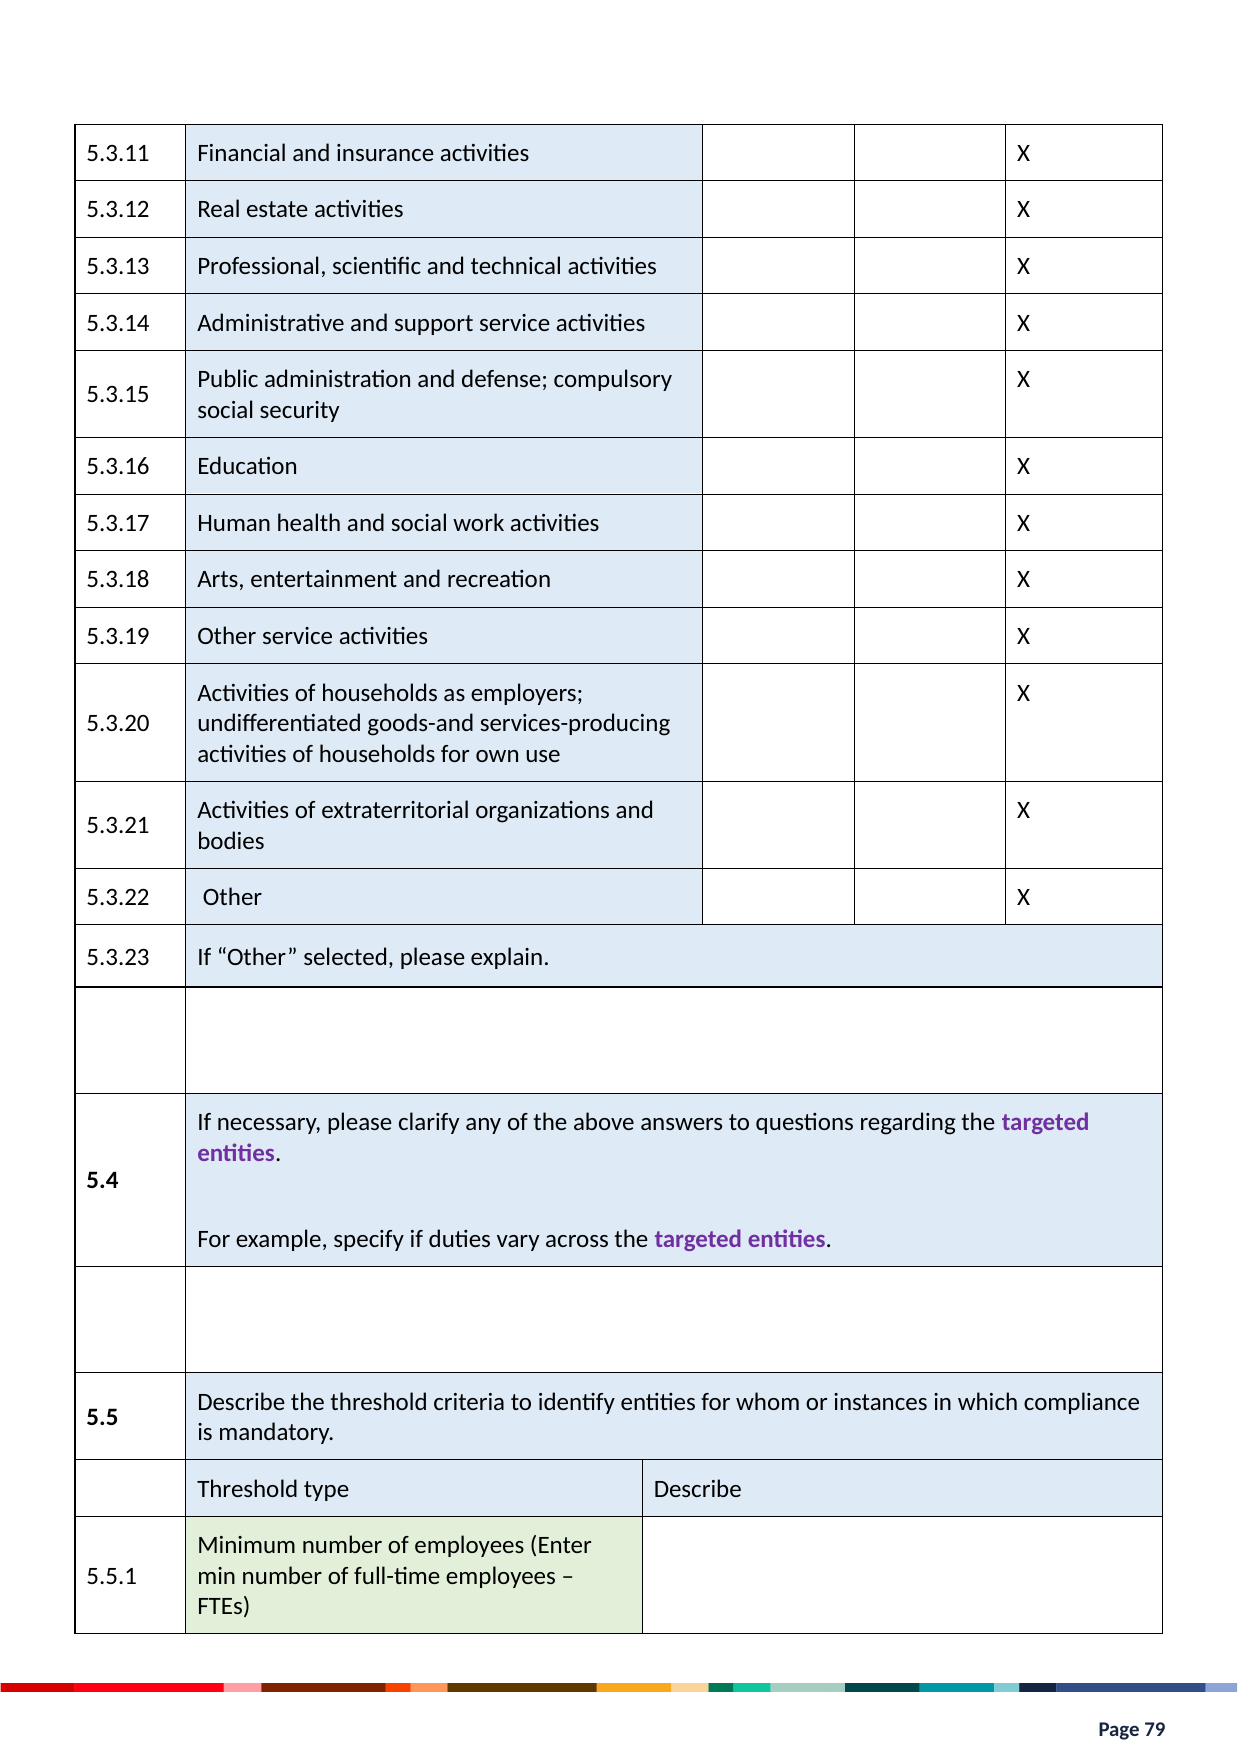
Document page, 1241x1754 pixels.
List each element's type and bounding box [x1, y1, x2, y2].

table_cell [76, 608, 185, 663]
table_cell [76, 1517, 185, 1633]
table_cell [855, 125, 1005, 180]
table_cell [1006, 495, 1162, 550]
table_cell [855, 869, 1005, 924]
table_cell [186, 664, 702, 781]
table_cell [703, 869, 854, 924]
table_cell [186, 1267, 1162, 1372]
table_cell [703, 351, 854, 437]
picture [0, 1683, 1236, 1692]
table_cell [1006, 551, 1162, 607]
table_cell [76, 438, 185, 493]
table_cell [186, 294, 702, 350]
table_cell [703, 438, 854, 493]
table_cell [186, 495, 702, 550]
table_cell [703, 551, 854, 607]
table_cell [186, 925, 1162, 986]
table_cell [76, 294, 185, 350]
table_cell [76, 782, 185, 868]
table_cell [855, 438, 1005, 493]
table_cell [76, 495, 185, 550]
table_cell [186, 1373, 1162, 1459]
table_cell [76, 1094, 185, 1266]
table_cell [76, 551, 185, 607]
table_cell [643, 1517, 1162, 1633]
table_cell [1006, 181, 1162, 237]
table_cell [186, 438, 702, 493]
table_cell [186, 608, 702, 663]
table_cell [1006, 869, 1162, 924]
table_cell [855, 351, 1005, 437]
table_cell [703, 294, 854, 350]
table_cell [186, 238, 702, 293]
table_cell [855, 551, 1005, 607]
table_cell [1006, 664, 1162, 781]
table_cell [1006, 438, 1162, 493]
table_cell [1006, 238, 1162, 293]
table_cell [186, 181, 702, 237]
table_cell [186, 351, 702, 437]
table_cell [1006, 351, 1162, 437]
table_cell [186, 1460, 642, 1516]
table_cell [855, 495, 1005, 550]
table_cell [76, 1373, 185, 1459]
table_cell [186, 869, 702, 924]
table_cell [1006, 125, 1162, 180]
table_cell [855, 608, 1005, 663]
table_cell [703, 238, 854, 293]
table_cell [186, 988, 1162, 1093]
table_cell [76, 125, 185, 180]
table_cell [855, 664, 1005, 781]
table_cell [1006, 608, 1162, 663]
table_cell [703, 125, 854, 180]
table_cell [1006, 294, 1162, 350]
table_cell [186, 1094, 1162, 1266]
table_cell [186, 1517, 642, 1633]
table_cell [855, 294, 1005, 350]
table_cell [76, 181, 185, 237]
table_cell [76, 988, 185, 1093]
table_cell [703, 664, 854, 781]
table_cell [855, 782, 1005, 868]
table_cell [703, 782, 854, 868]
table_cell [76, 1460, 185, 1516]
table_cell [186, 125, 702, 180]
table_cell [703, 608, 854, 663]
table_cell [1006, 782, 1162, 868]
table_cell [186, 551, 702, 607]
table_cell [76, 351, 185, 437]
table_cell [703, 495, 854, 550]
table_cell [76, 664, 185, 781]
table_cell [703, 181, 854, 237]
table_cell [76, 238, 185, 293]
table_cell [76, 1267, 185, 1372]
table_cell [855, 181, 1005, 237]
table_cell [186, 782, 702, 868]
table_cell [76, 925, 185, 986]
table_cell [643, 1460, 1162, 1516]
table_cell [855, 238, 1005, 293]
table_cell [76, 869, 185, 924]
